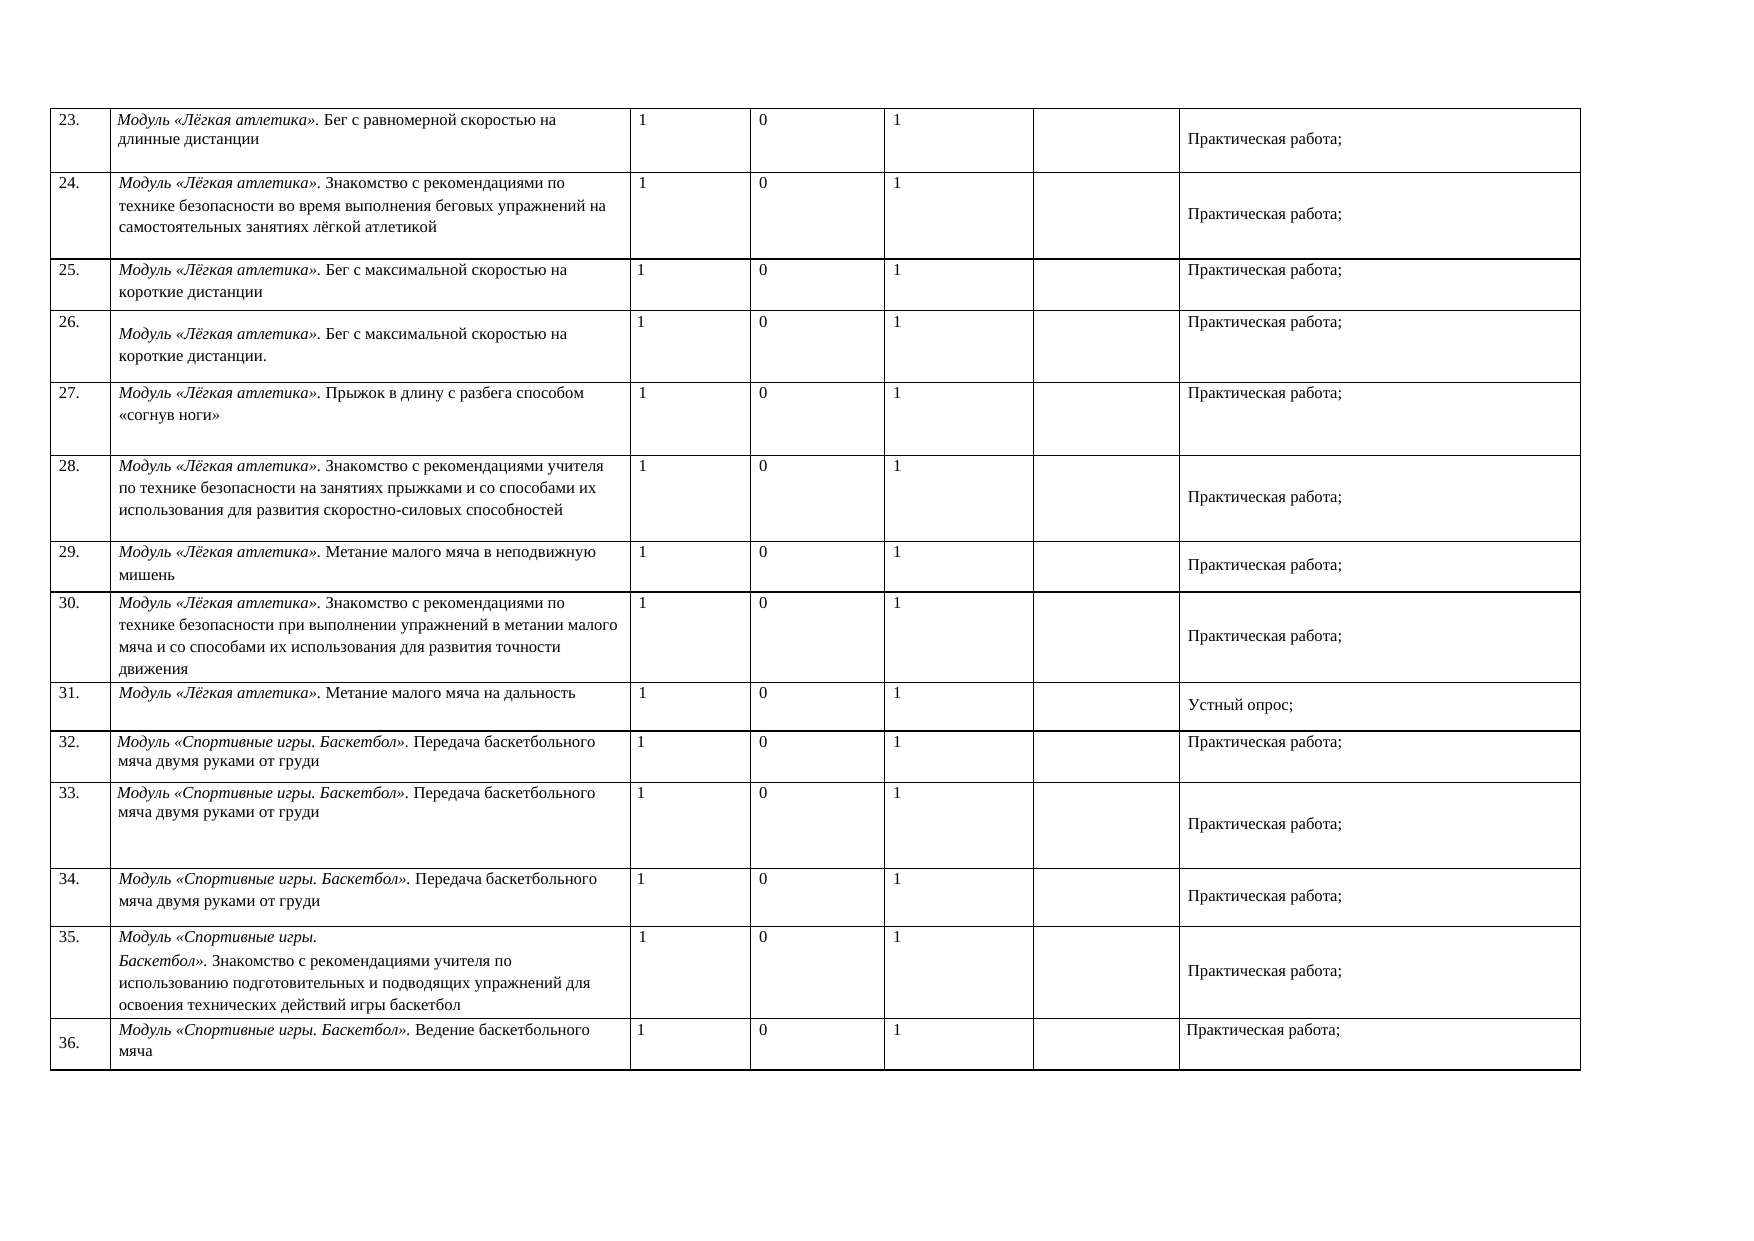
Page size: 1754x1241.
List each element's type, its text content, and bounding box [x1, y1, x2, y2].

table_cell 0 [751, 732, 884, 782]
table_cell 1 [885, 456, 1033, 541]
table_cell 28. [51, 456, 110, 541]
table_cell 35. [51, 927, 110, 1018]
table_cell 33. [51, 783, 110, 868]
table_cell 1 [631, 783, 750, 868]
table_cell 23. [51, 109, 110, 172]
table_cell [111, 1019, 630, 1069]
table_cell 1 [885, 1019, 1033, 1069]
table_cell 0 [751, 927, 884, 1018]
table_cell 0 [751, 542, 884, 591]
table_cell 1 [631, 683, 750, 730]
table_cell Практическая работа; [1180, 260, 1580, 310]
table_cell 0 [751, 1019, 884, 1069]
table_cell 30. [51, 593, 110, 682]
table_cell 1 [885, 173, 1033, 258]
table_cell 1 [631, 383, 750, 455]
table_cell 0 [751, 173, 884, 258]
table_cell [1034, 683, 1179, 730]
table_cell Практическая работа; [1180, 173, 1580, 258]
table_cell 0 [751, 311, 884, 382]
table_cell 1 [631, 593, 750, 682]
table_cell Модуль «Лёгкая атлетика». Знакомство с рекомендациями по технике безопасности во время выполнения беговых упражнений на самостоятельных занятиях лёгкой атлетикой [111, 173, 630, 258]
table_cell 26. [51, 311, 110, 382]
table_cell [1034, 383, 1179, 455]
table_cell 1 [885, 542, 1033, 591]
table_cell 1 [631, 173, 750, 258]
table_cell Практическая работа; [1180, 311, 1580, 382]
table_cell [1034, 542, 1179, 591]
table_cell 1 [631, 260, 750, 310]
table_cell 1 [631, 732, 750, 782]
table_cell Модуль «Лёгкая атлетика». Прыжок в длину с разбега способом «согнув ноги» [111, 383, 630, 455]
table_cell Практическая работа; [1180, 383, 1580, 455]
table_cell Модуль «Лёгкая атлетика». Знакомство с рекомендациями учителя по технике безопасности на занятиях прыжками и со способами их использования для развития скоростно-силовых способностей [111, 456, 630, 541]
table_cell [1034, 927, 1179, 1018]
table_cell Практическая работа; [1180, 783, 1580, 868]
table_cell 0 [751, 456, 884, 541]
table_cell Устный опрос; [1180, 683, 1580, 730]
table_cell 1 [631, 869, 750, 926]
table_cell 0 [751, 869, 884, 926]
table_cell Модуль «Лёгкая атлетика». Знакомство с рекомендациями по технике безопасности при выполнении упражнений в метании малого мяча и со способами их использования для развития точности движения [111, 593, 630, 682]
table_cell 31. [51, 683, 110, 730]
table_cell Модуль «Лёгкая атлетика». Бег с максимальной скоростью на короткие дистанции [111, 260, 630, 310]
table_cell Модуль «Спортивные игры. Баскетбол». Передача баскетбольного мяча двумя руками от груди [111, 869, 630, 926]
table_cell Модуль «Лёгкая атлетика». Метание малого мяча в неподвижную мишень [111, 542, 630, 591]
table_cell [1034, 260, 1179, 310]
table_cell 32. [51, 732, 110, 782]
table_cell 1 [631, 456, 750, 541]
table_cell 1 [885, 869, 1033, 926]
table_cell 29. [51, 542, 110, 591]
table_cell 36. [51, 1019, 110, 1069]
table_cell 1 [885, 683, 1033, 730]
table_cell 1 [631, 1019, 750, 1069]
table_cell 1 [631, 311, 750, 382]
table_cell Практическая работа; [1180, 927, 1580, 1018]
table_cell 1 [885, 109, 1033, 172]
table_cell Практическая работа; [1180, 732, 1580, 782]
table_cell Практическая работа; [1180, 542, 1580, 591]
table_cell 0 [751, 683, 884, 730]
table_cell [1034, 311, 1179, 382]
table_cell [1034, 456, 1179, 541]
table_cell [1034, 173, 1179, 258]
table_cell 24. [51, 173, 110, 258]
table_cell [1034, 869, 1179, 926]
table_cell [1180, 109, 1580, 172]
table_cell Модуль «Лёгкая атлетика». Метание малого мяча на дальность [111, 683, 630, 730]
table_cell 0 [751, 593, 884, 682]
table_cell 1 [885, 260, 1033, 310]
table_cell 1 [631, 927, 750, 1018]
table_cell 1 [631, 109, 750, 172]
table_cell 0 [751, 383, 884, 455]
table_cell 34. [51, 869, 110, 926]
table_cell 27. [51, 383, 110, 455]
table_cell Практическая работа; [1180, 869, 1580, 926]
table_cell 0 [751, 260, 884, 310]
table_cell 1 [885, 311, 1033, 382]
table_cell [1034, 1019, 1179, 1069]
table_cell 25. [51, 260, 110, 310]
table_cell 0 [751, 109, 884, 172]
table_cell [1034, 732, 1179, 782]
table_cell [111, 109, 630, 172]
table_cell 1 [885, 732, 1033, 782]
table_cell 1 [885, 383, 1033, 455]
table_cell 1 [885, 783, 1033, 868]
table_cell 1 [631, 542, 750, 591]
table_cell Модуль «Спортивные игры. Баскетбол». Знакомство с рекомендациями учителя по использованию подготовительных и подводящих упражнений для освоения технических действий игры баскетбол [111, 927, 630, 1018]
table_cell 1 [885, 927, 1033, 1018]
table_cell Практическая работа; [1180, 593, 1580, 682]
table_cell [1034, 593, 1179, 682]
table_cell Модуль «Лёгкая атлетика». Бег с максимальной скоростью на короткие дистанции. [111, 311, 630, 382]
table_cell [1034, 109, 1179, 172]
table_cell 1 [885, 593, 1033, 682]
table_cell [1034, 783, 1179, 868]
table_cell Модуль «Спортивные игры. Баскетбол». Передача баскетбольного мяча двумя руками от груди [111, 732, 630, 782]
table_cell 0 [751, 783, 884, 868]
table_cell Модуль «Спортивные игры. Баскетбол». Передача баскетбольного мяча двумя руками от груди [111, 783, 630, 868]
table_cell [1180, 1019, 1580, 1069]
table_cell Практическая работа; [1180, 456, 1580, 541]
